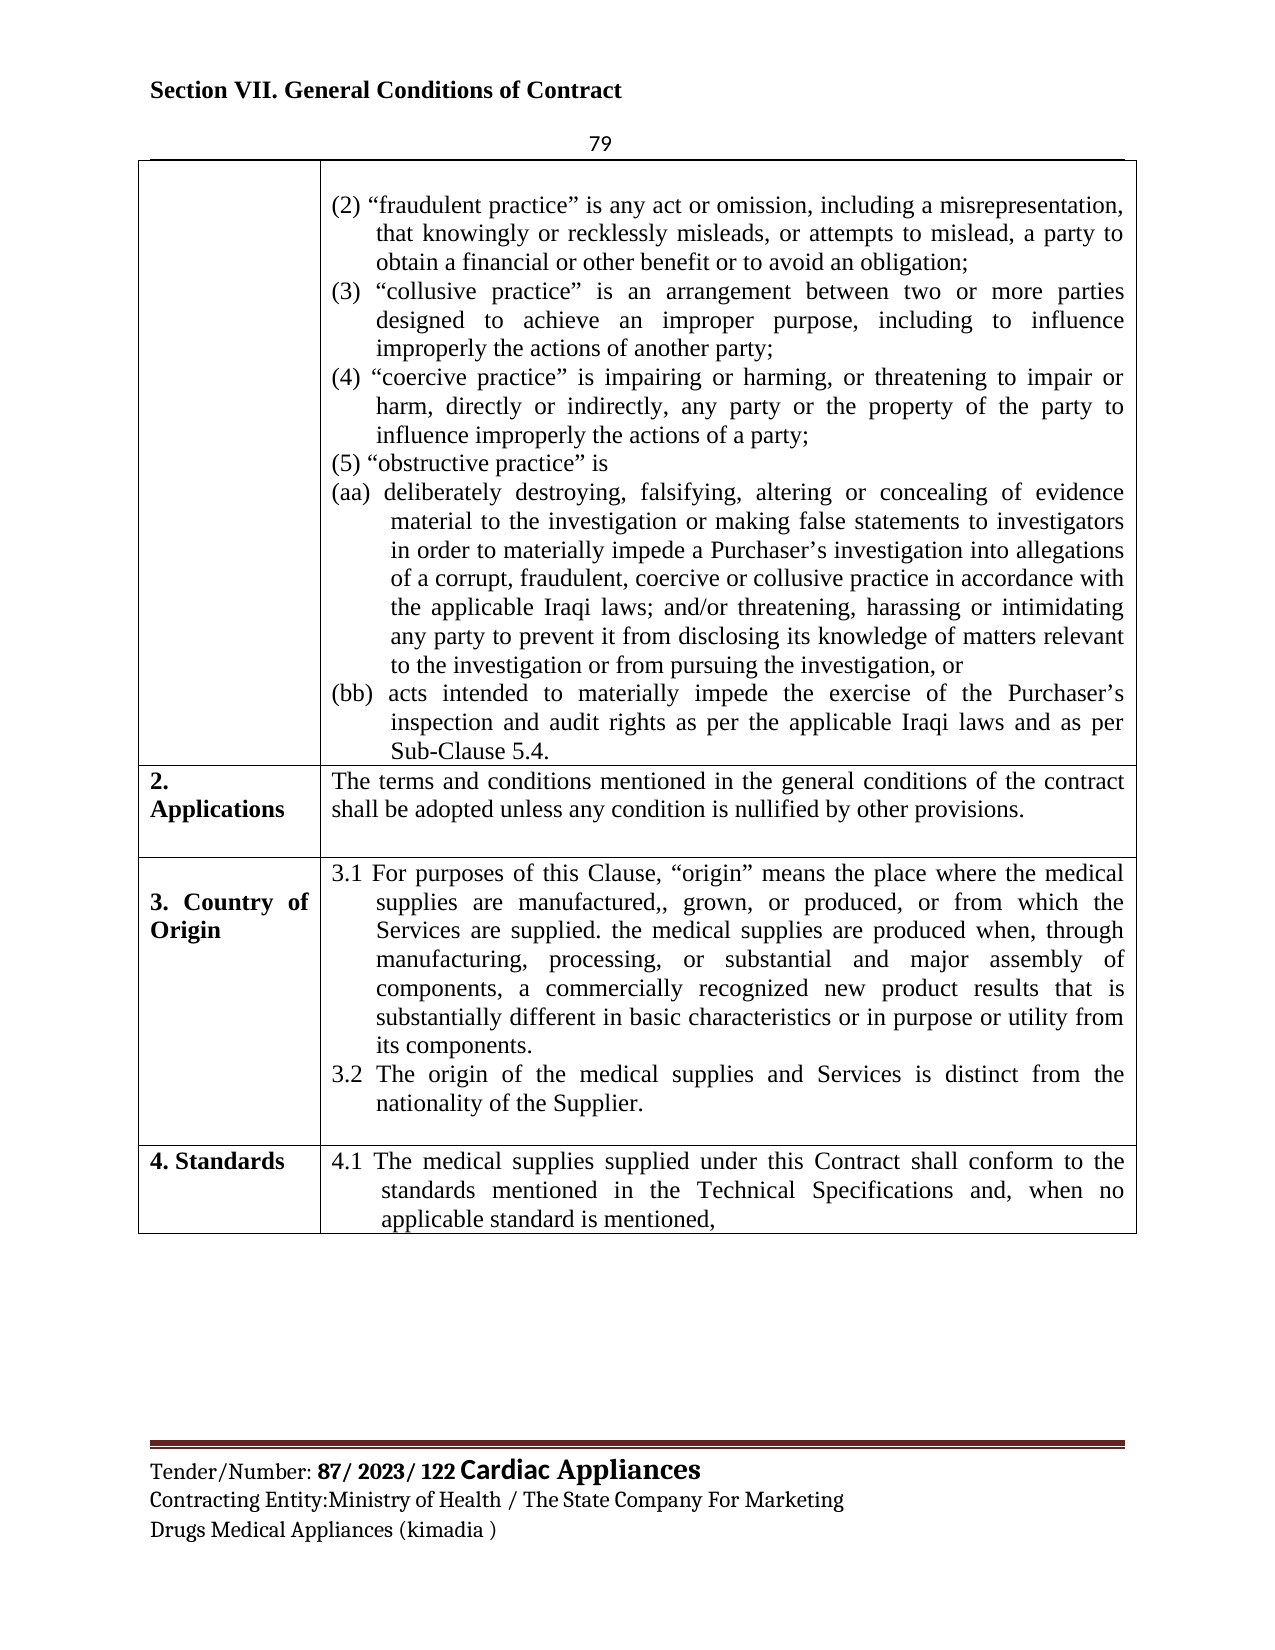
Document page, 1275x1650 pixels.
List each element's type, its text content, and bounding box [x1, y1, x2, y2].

table_cell 3.1 For purposes of this Clause, “origin” means the place where the medical supplies are manufactured,, grown, or produced, or from which the Services are supplied. the medical supplies are produced when, through manufacturing, processing, or substantial and major assembly of components, a commercially recognized new product results that is substantially different in basic characteristics or in purpose or utility from its components. 3.2 The origin of the medical supplies and Services is distinct from the nationality of the Supplier. [321, 858, 1136, 1145]
table_cell (2) “fraudulent practice” is any act or omission, including a misrepresentation, that knowingly or recklessly misleads, or attempts to mislead, a party to obtain a financial or other benefit or to avoid an obligation; (3) “collusive practice” is an arrangement between two or more parties designed to achieve an improper purpose, including to influence improperly the actions of another party; (4) “coercive practice” is impairing or harming, or threatening to impair or harm, directly or indirectly, any party or the property of the party to influence improperly the actions of a party; (5) “obstructive practice” is (aa) deliberately destroying, falsifying, altering or concealing of evidence material to the investigation or making false statements to investigators in order to materially impede a Purchaser’s investigation into allegations of a corrupt, fraudulent, coercive or collusive practice in accordance with the applicable Iraqi laws; and/or threatening, harassing or intimidating any party to prevent it from disclosing its knowledge of matters relevant to the investigation or from pursuing the investigation, or (bb) acts intended to materially impede the exercise of the Purchaser’s inspection and audit rights as per the applicable Iraqi laws and as per Sub-Clause 5.4. [321, 161, 1136, 765]
table_cell 4.1 The medical supplies supplied under this Contract shall conform to the standards mentioned in the Technical Specifications and, when no applicable standard is mentioned, [321, 1146, 1136, 1233]
table_cell 2. Applications [139, 766, 320, 857]
table_cell 3. Country of Origin [139, 858, 320, 1145]
table_cell [139, 161, 320, 765]
table_cell 4. Standards [139, 1146, 320, 1233]
table_cell The terms and conditions mentioned in the general conditions of the contract shall be adopted unless any condition is nullified by other provisions. [321, 766, 1136, 857]
